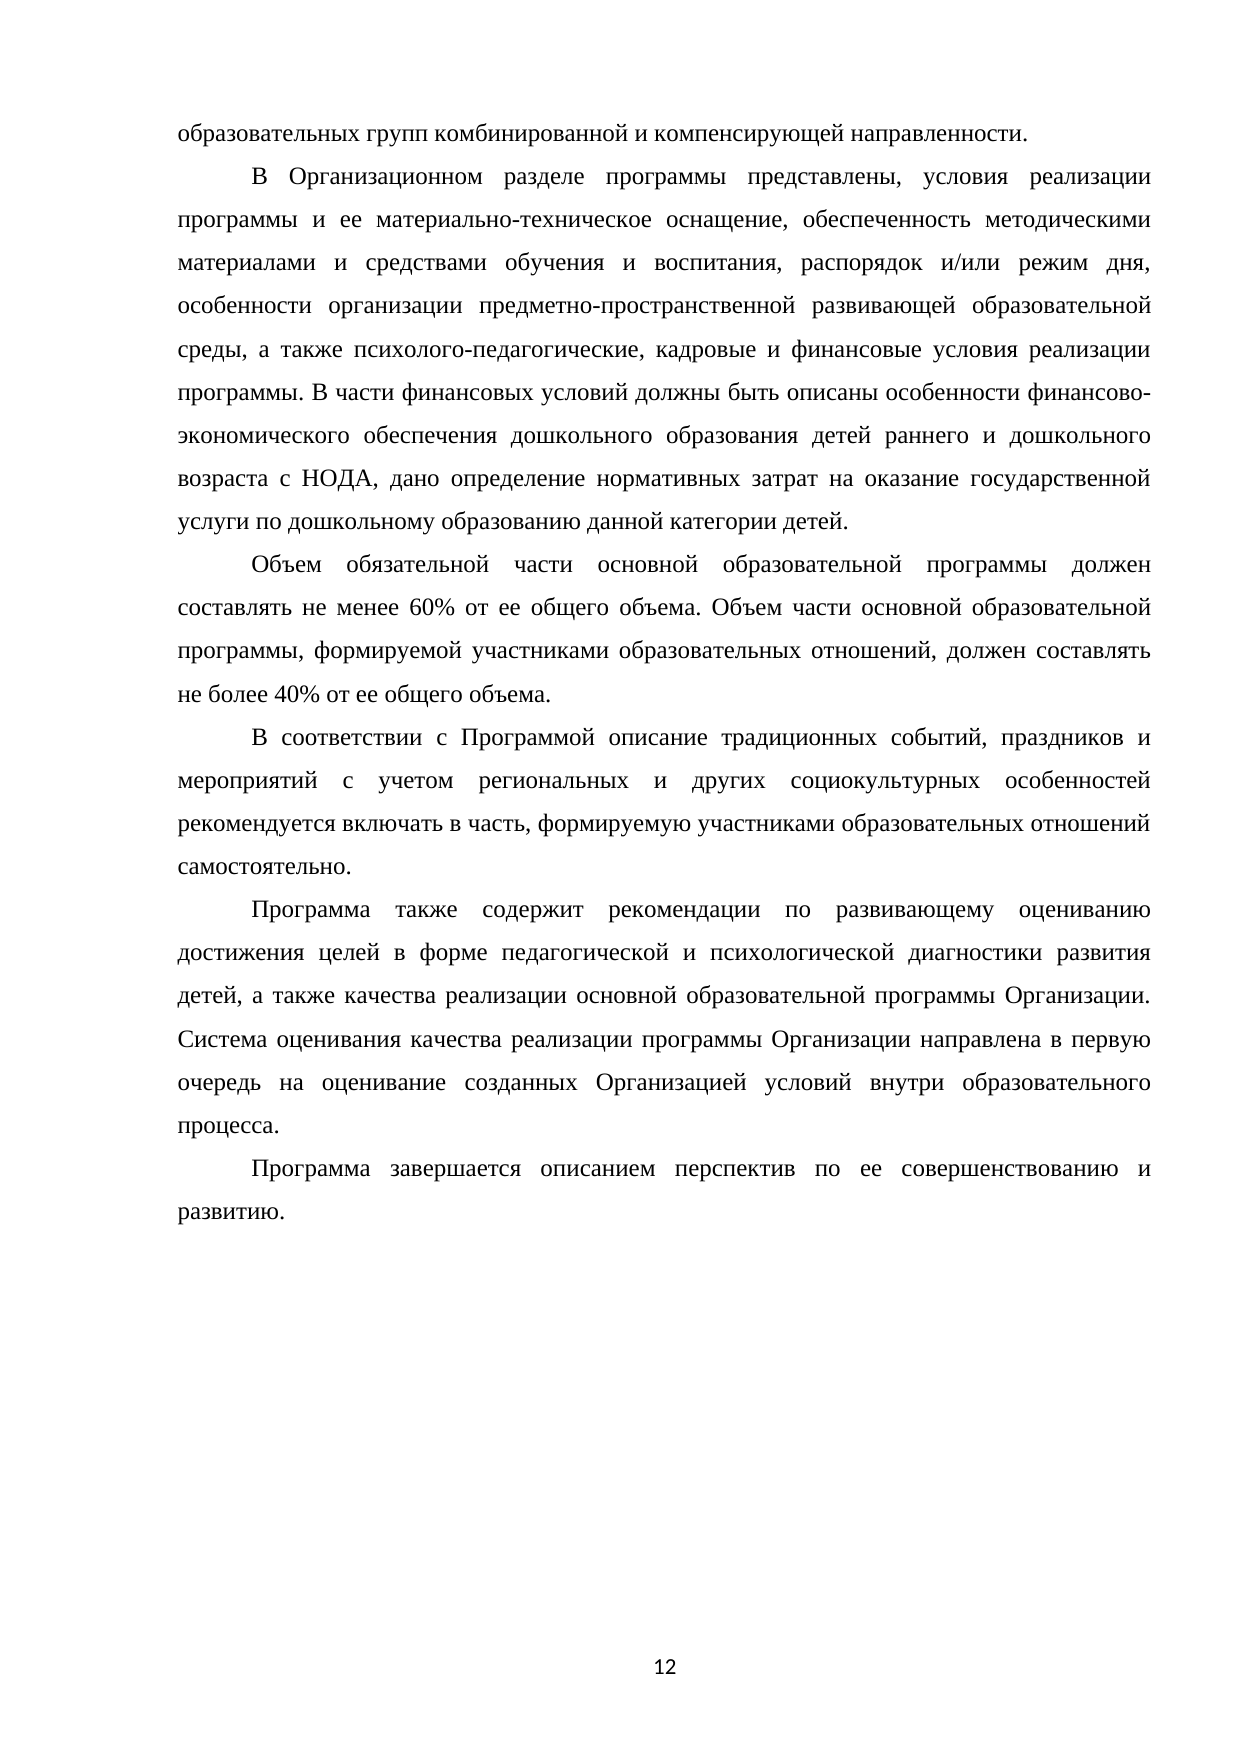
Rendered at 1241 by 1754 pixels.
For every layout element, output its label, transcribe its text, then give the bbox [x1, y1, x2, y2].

text Объем обязательной части основной образовательной программы должен составлять не менее 60% от ее общего объема. Объем части основной образовательной программы, формируемой участниками образовательных отношений, должен составлять не более 40% от ее общего объема. [177, 549, 1152, 707]
text Программа завершается описанием перспектив по ее совершенствованию и развитию. [177, 1153, 1152, 1225]
text В Организационном разделе программы представлены, условия реализации программы и ее материально-техническое оснащение, обеспеченность методическими материалами и средствами обучения и воспитания, распорядок и/или режим дня, особенности организации предметно-пространственной развивающей образовательной среды, а также психолого-педагогические, кадровые и финансовые условия реализации программы. В части финансовых условий должны быть описаны особенности финансово-экономического обеспечения дошкольного образования детей раннего и дошкольного возраста с НОДА, дано определение нормативных затрат на оказание государственной услуги по дошкольному образованию данной категории детей. [177, 161, 1152, 535]
text В соответствии с Программой описание традиционных событий, праздников и мероприятий с учетом региональных и других социокультурных особенностей рекомендуется включать в часть, формируемую участниками образовательных отношений самостоятельно. [177, 722, 1152, 880]
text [177, 118, 1152, 147]
text Программа также содержит рекомендации по развивающему оцениванию достижения целей в форме педагогической и психологической диагностики развития детей, а также качества реализации основной образовательной программы Организации. Система оценивания качества реализации программы Организации направлена в первую очередь на оценивание созданных Организацией условий внутри образовательного процесса. [177, 894, 1152, 1139]
